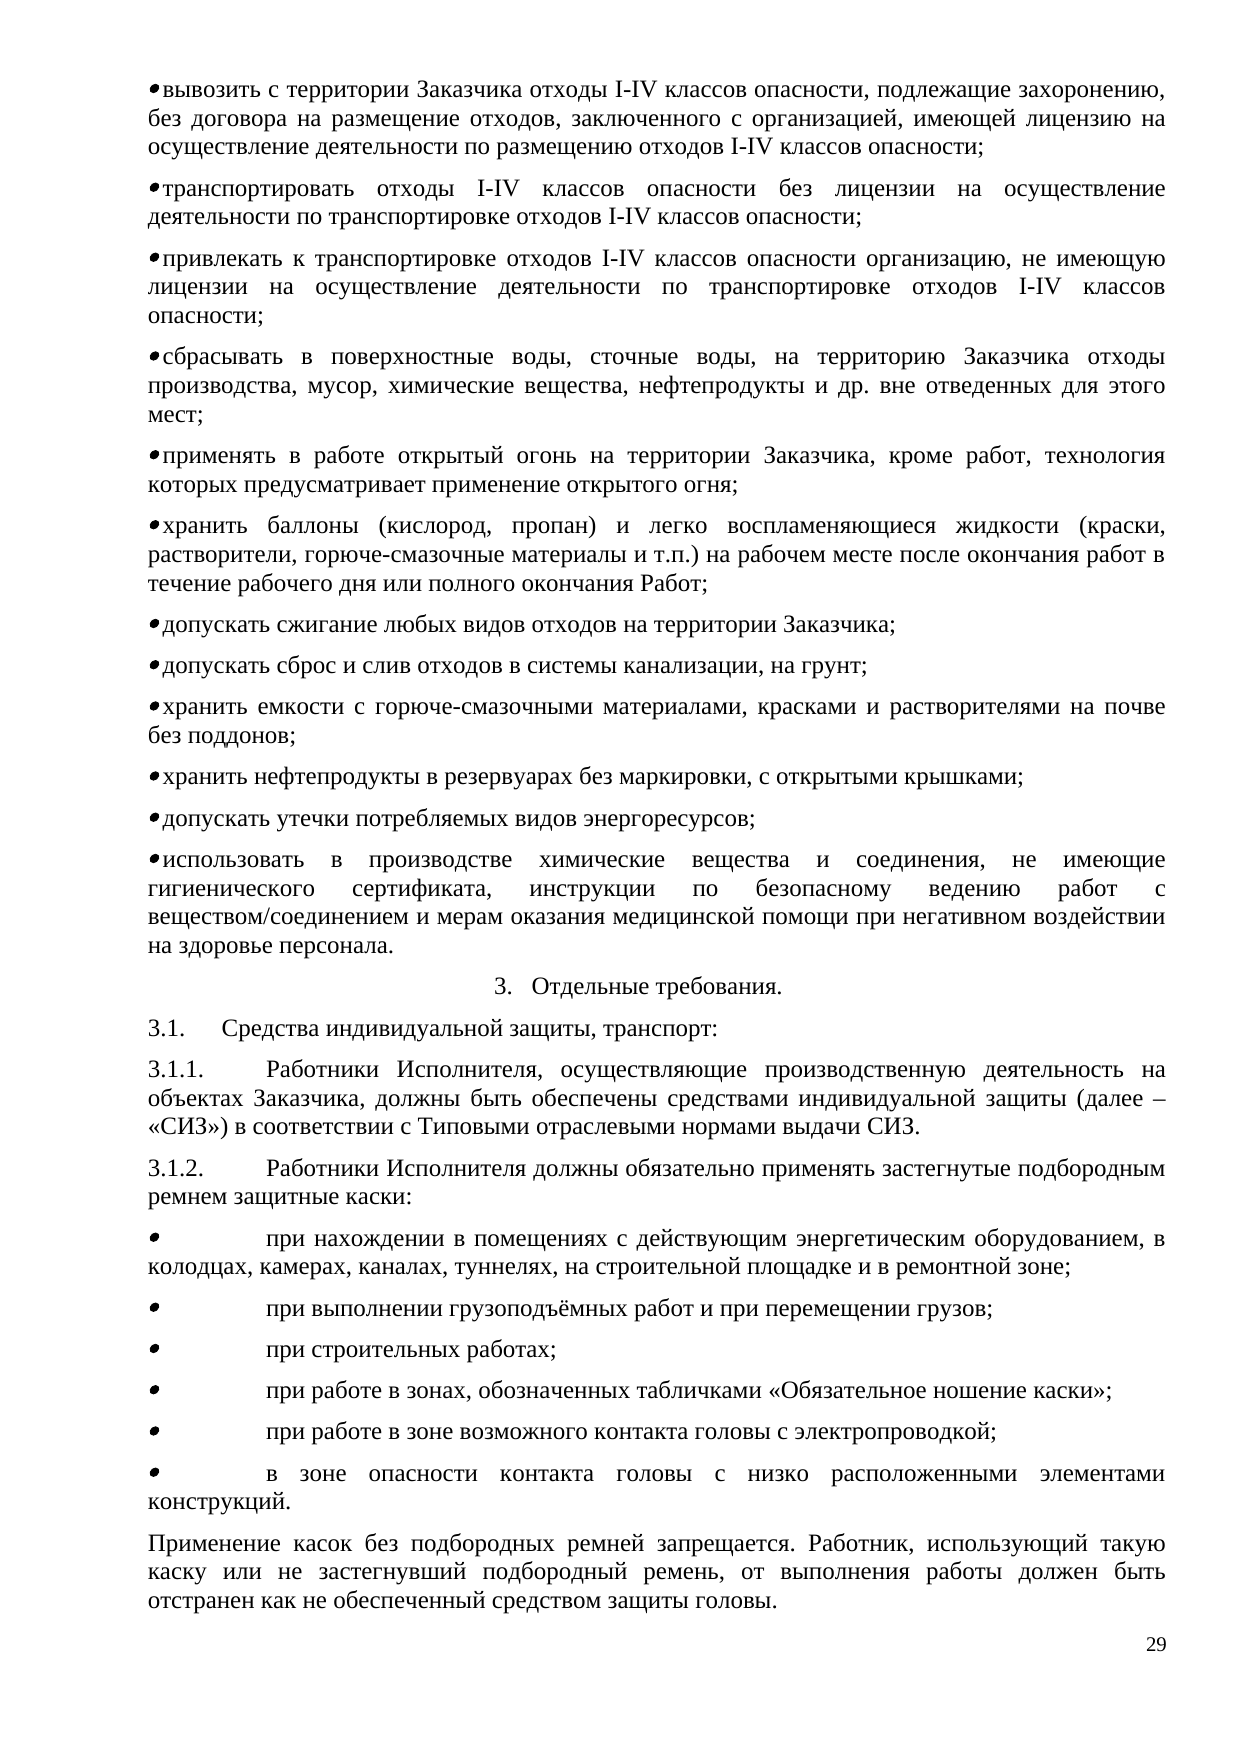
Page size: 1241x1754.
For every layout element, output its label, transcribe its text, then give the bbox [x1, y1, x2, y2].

text Применение касок без подбородных ремней запрещается. Работник, использующий такую каску или не застегнувший подбородный ремень, от выполнения работы должен быть отстранен как не обеспеченный средством защиты головы. [148, 1528, 1167, 1614]
list при нахождении в помещениях с действующим энергетическим оборудованием, в колодцах, камерах, каналах, туннелях, на строительной площадке и в ремонтной зоне; [148, 1223, 1167, 1280]
list допускать сброс и слив отходов в системы канализации, на грунт; [148, 650, 1167, 679]
list привлекать к транспортировке отходов I-IV классов опасности организацию, не имеющую лицензии на осуществление деятельности по транспортировке отходов I-IV классов опасности; [148, 243, 1167, 329]
list Средства индивидуальной защиты, транспорт: [148, 1013, 1167, 1041]
list вывозить с территории Заказчика отходы I-IV классов опасности, подлежащие захоронению, без договора на размещение отходов, заключенного с организацией, имеющей лицензию на осуществление деятельности по размещению отходов I-IV классов опасности; [148, 74, 1167, 160]
list Работники Исполнителя должны обязательно применять застегнутые подбородным ремнем защитные каски: [148, 1153, 1167, 1210]
list допускать утечки потребляемых видов энергоресурсов; [148, 803, 1167, 831]
list допускать сжигание любых видов отходов на территории Заказчика; [148, 609, 1167, 638]
list хранить баллоны (кислород, пропан) и легко воспламеняющиеся жидкости (краски, растворители, горюче-смазочные материалы и т.п.) на рабочем месте после окончания работ в течение рабочего дня или полного окончания Работ; [148, 510, 1167, 596]
list Работники Исполнителя, осуществляющие производственную деятельность на объектах Заказчика, должны быть обеспечены средствами индивидуальной защиты (далее – «СИЗ») в соответствии с Типовыми отраслевыми нормами выдачи СИЗ. [148, 1054, 1167, 1140]
list Отдельные требования. [110, 971, 1167, 1000]
list сбрасывать в поверхностные воды, сточные воды, на территорию Заказчика отходы производства, мусор, химические вещества, нефтепродукты и др. вне отведенных для этого мест; [148, 341, 1167, 428]
list в зоне опасности контакта головы с низко расположенными элементами конструкций. [148, 1458, 1167, 1515]
list при работе в зоне возможного контакта головы с электропроводкой; [148, 1416, 1167, 1445]
list хранить емкости с горюче-смазочными материалами, красками и растворителями на почве без поддонов; [148, 691, 1167, 749]
list использовать в производстве химические вещества и соединения, не имеющие гигиенического сертификата, инструкции по безопасному ведению работ с веществом/соединением и мерам оказания медицинской помощи при негативном воздействии на здоровье персонала. [148, 844, 1167, 959]
list при строительных работах; [148, 1334, 1167, 1363]
list при выполнении грузоподъёмных работ и при перемещении грузов; [148, 1293, 1167, 1321]
list применять в работе открытый огонь на территории Заказчика, кроме работ, технология которых предусматривает применение открытого огня; [148, 440, 1167, 498]
list транспортировать отходы I-IV классов опасности без лицензии на осуществление деятельности по транспортировке отходов I-IV классов опасности; [148, 173, 1167, 230]
list хранить нефтепродукты в резервуарах без маркировки, с открытыми крышками; [148, 761, 1167, 790]
list при работе в зонах, обозначенных табличками «Обязательное ношение каски»; [148, 1375, 1167, 1404]
